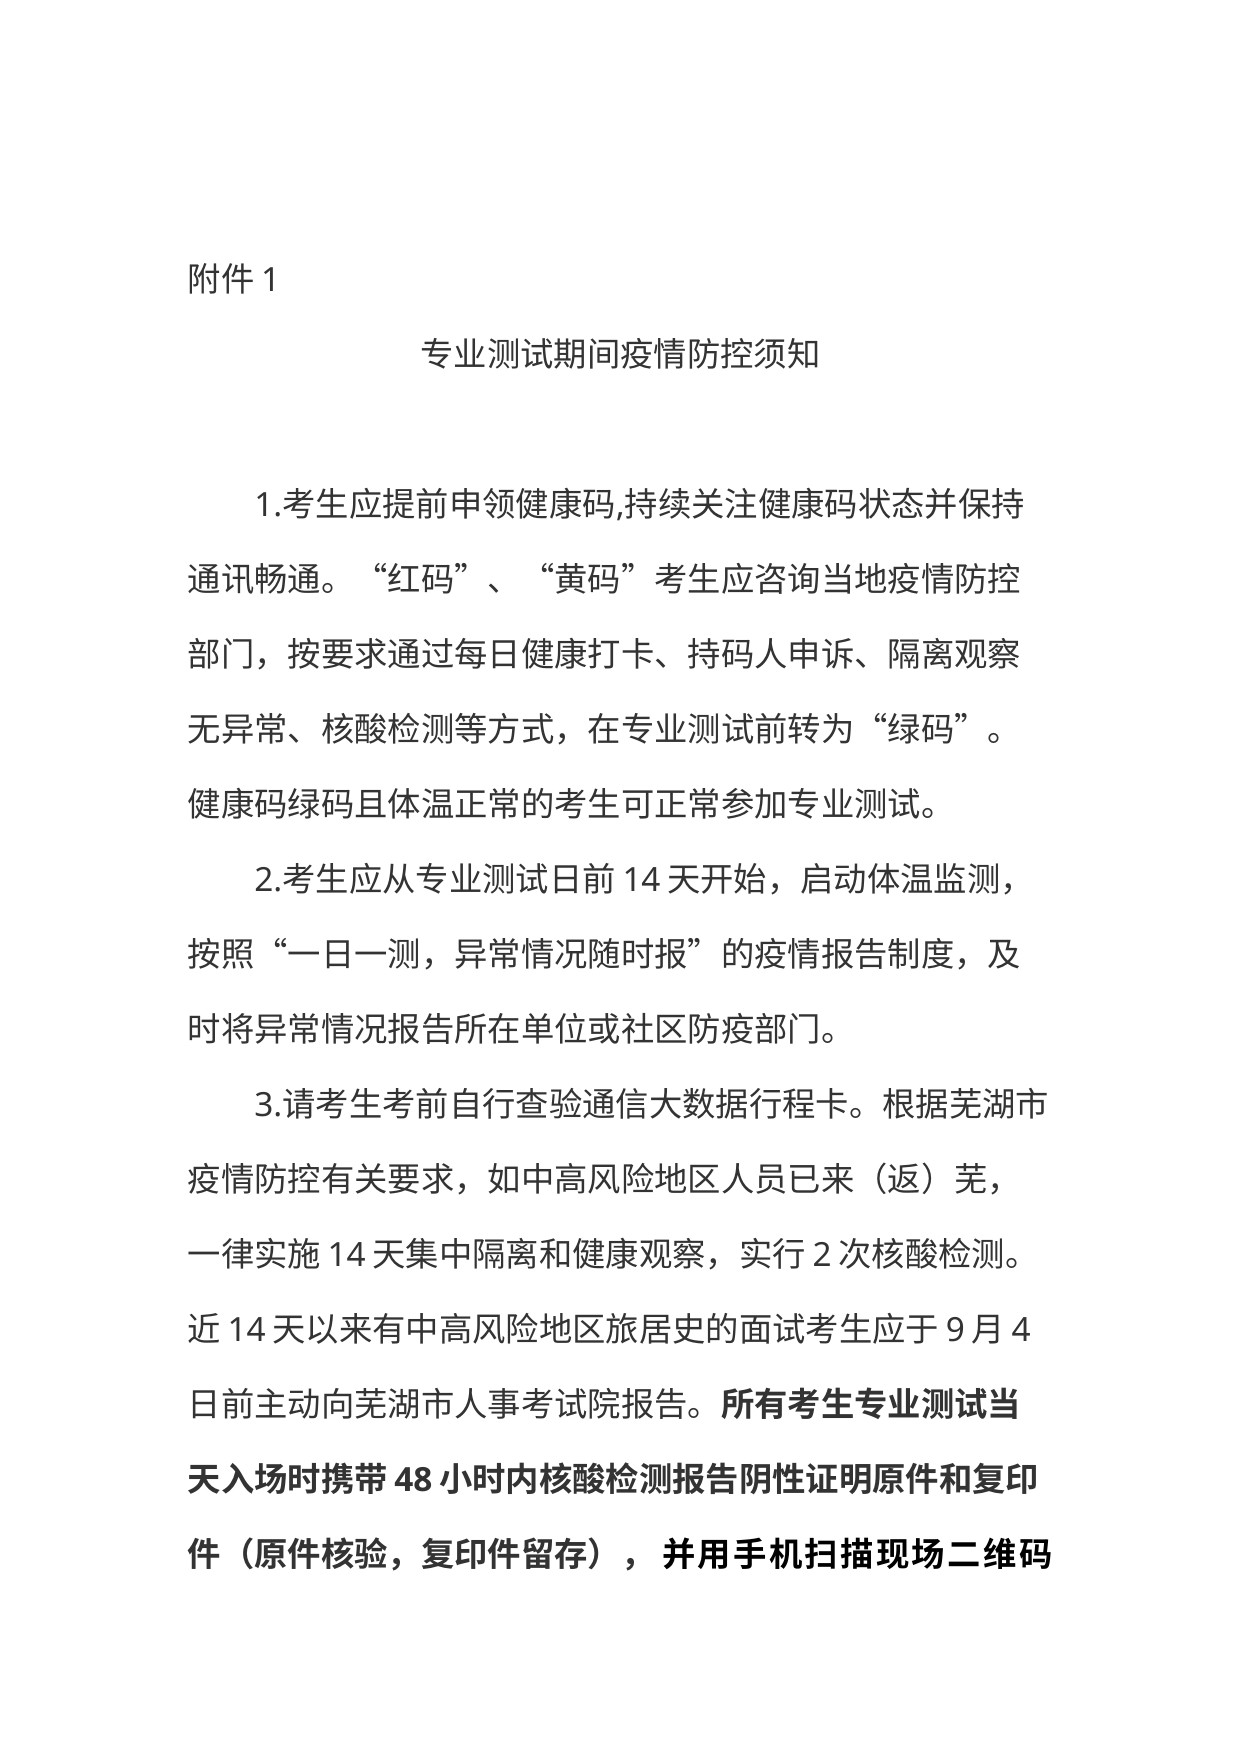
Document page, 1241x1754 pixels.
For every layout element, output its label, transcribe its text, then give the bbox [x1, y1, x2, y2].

text 附件1 [187, 239, 1053, 314]
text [187, 1064, 1053, 1589]
text 1.考生应提前申领健康码,持续关注健康码状态并保持通讯畅通。“红码”、“黄码”考生应咨询当地疫情防控部门，按要求通过每日健康打卡、持码人申诉、隔离观察无异常、核酸检测等方式，在专业测试前转为“绿码”。健康码绿码且体温正常的考生可正常参加专业测试。 [187, 464, 1053, 839]
text 2.考生应从专业测试日前14天开始，启动体温监测，按照“一日一测，异常情况随时报”的疫情报告制度，及时将异常情况报告所在单位或社区防疫部门。 [187, 839, 1053, 1064]
text 专业测试期间疫情防控须知 [187, 314, 1053, 389]
